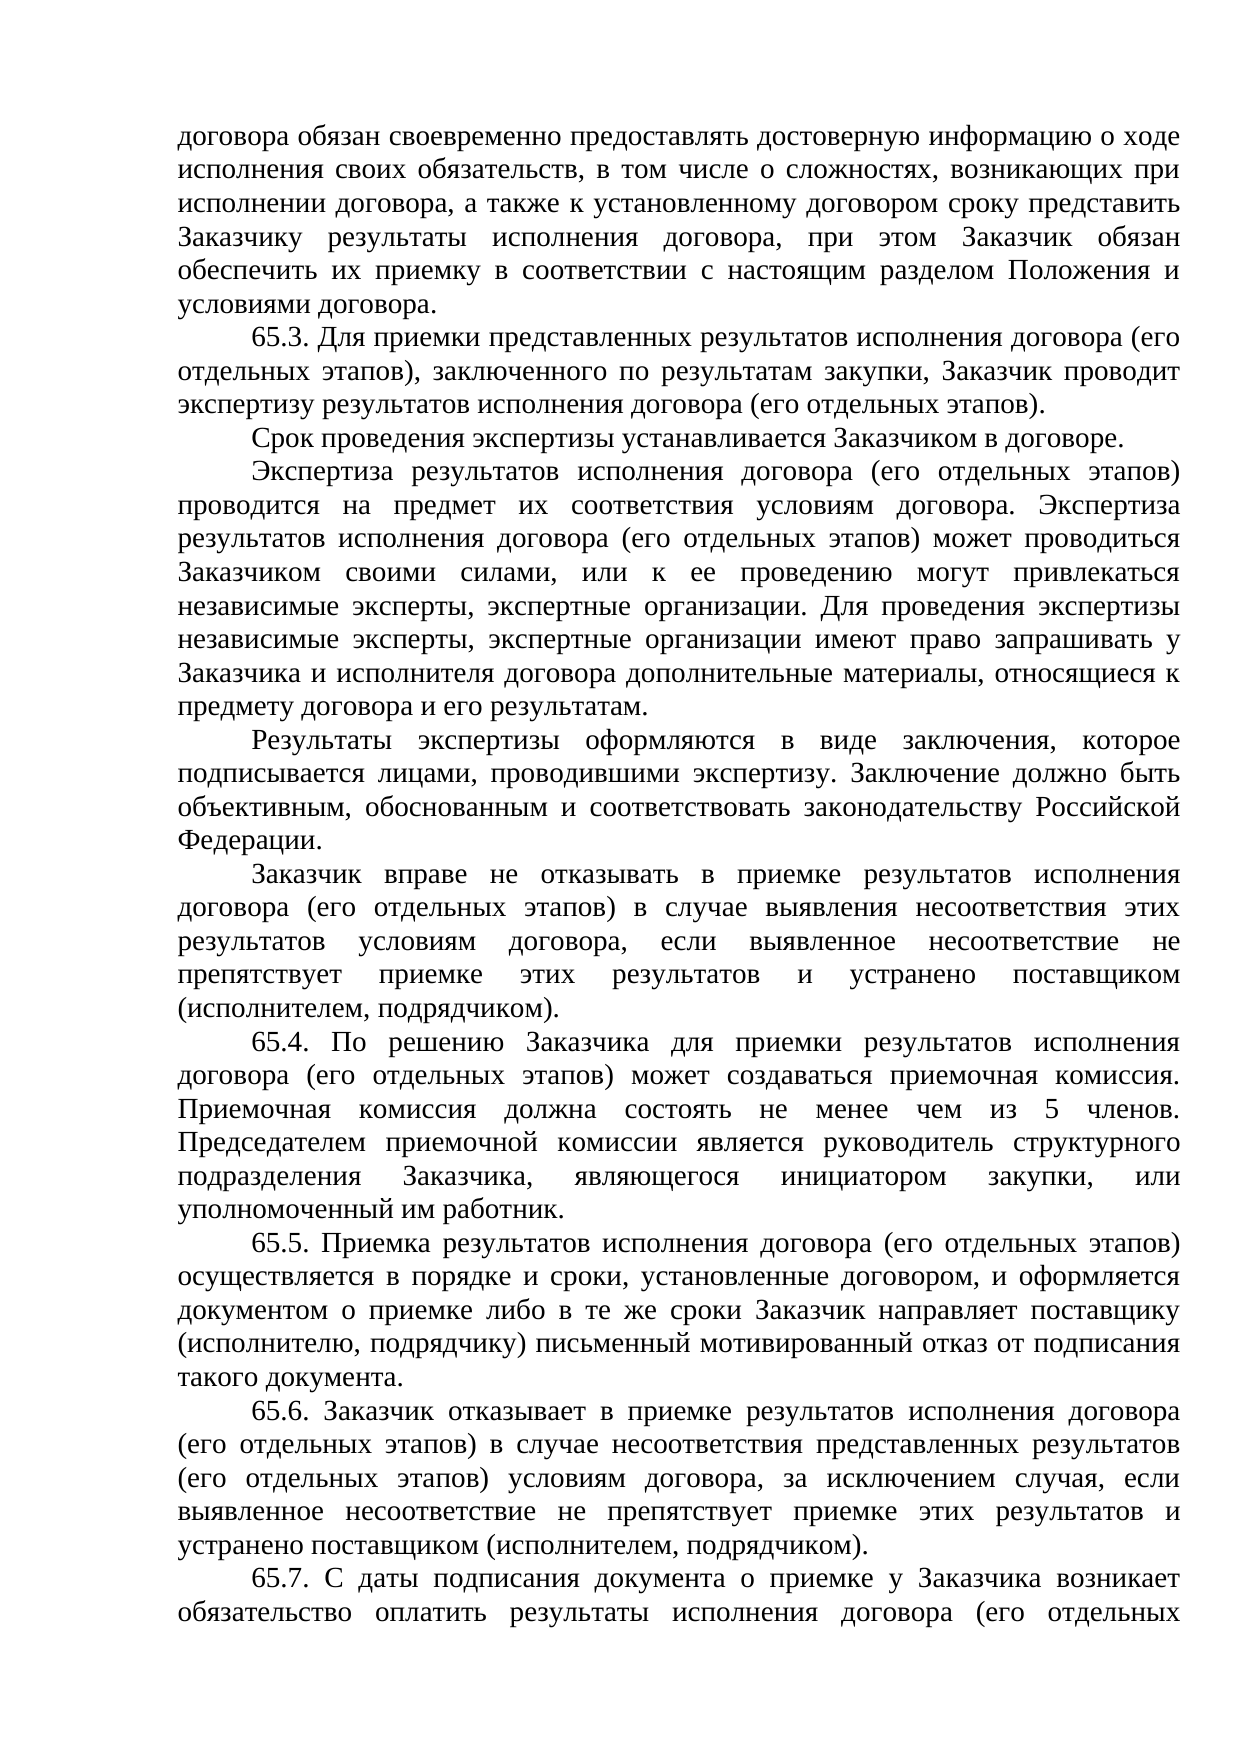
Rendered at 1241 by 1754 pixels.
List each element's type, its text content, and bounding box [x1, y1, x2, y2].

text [177, 1560, 1181, 1627]
text 65.6. Заказчик отказывает в приемке результатов исполнения договора (его отдельных этапов) в случае несоответствия представленных результатов (его отдельных этапов) условиям договора, за исключением случая, если выявленное несоответствие не препятствует приемке этих результатов и устранено поставщиком (исполнителем, подрядчиком). [177, 1393, 1181, 1560]
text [177, 118, 1181, 319]
text Заказчик вправе не отказывать в приемке результатов исполнения договора (его отдельных этапов) в случае выявления несоответствия этих результатов условиям договора, если выявленное несоответствие не препятствует приемке этих результатов и устранено поставщиком (исполнителем, подрядчиком). [177, 856, 1181, 1024]
text Результаты экспертизы оформляются в виде заключения, которое подписывается лицами, проводившими экспертизу. Заключение должно быть объективным, обоснованным и соответствовать законодательству Российской Федерации. [177, 722, 1181, 856]
text 65.4. По решению Заказчика для приемки результатов исполнения договора (его отдельных этапов) может создаваться приемочная комиссия. Приемочная комиссия должна состоять не менее чем из 5 членов. Председателем приемочной комиссии является руководитель структурного подразделения Заказчика, являющегося инициатором закупки, или уполномоченный им работник. [177, 1024, 1181, 1225]
text Срок проведения экспертизы устанавливается Заказчиком в договоре. [177, 420, 1181, 453]
text Экспертиза результатов исполнения договора (его отдельных этапов) проводится на предмет их соответствия условиям договора. Экспертиза результатов исполнения договора (его отдельных этапов) может проводиться Заказчиком своими силами, или к ее проведению могут привлекаться независимые эксперты, экспертные организации. Для проведения экспертизы независимые эксперты, экспертные организации имеют право запрашивать у Заказчика и исполнителя договора дополнительные материалы, относящиеся к предмету договора и его результатам. [177, 453, 1181, 722]
text 65.5. Приемка результатов исполнения договора (его отдельных этапов) осуществляется в порядке и сроки, установленные договором, и оформляется документом о приемке либо в те же сроки Заказчик направляет поставщику (исполнителю, подрядчику) письменный мотивированный отказ от подписания такого документа. [177, 1225, 1181, 1393]
text 65.3. Для приемки представленных результатов исполнения договора (его отдельных этапов), заключенного по результатам закупки, Заказчик проводит экспертизу результатов исполнения договора (его отдельных этапов). [177, 319, 1181, 420]
